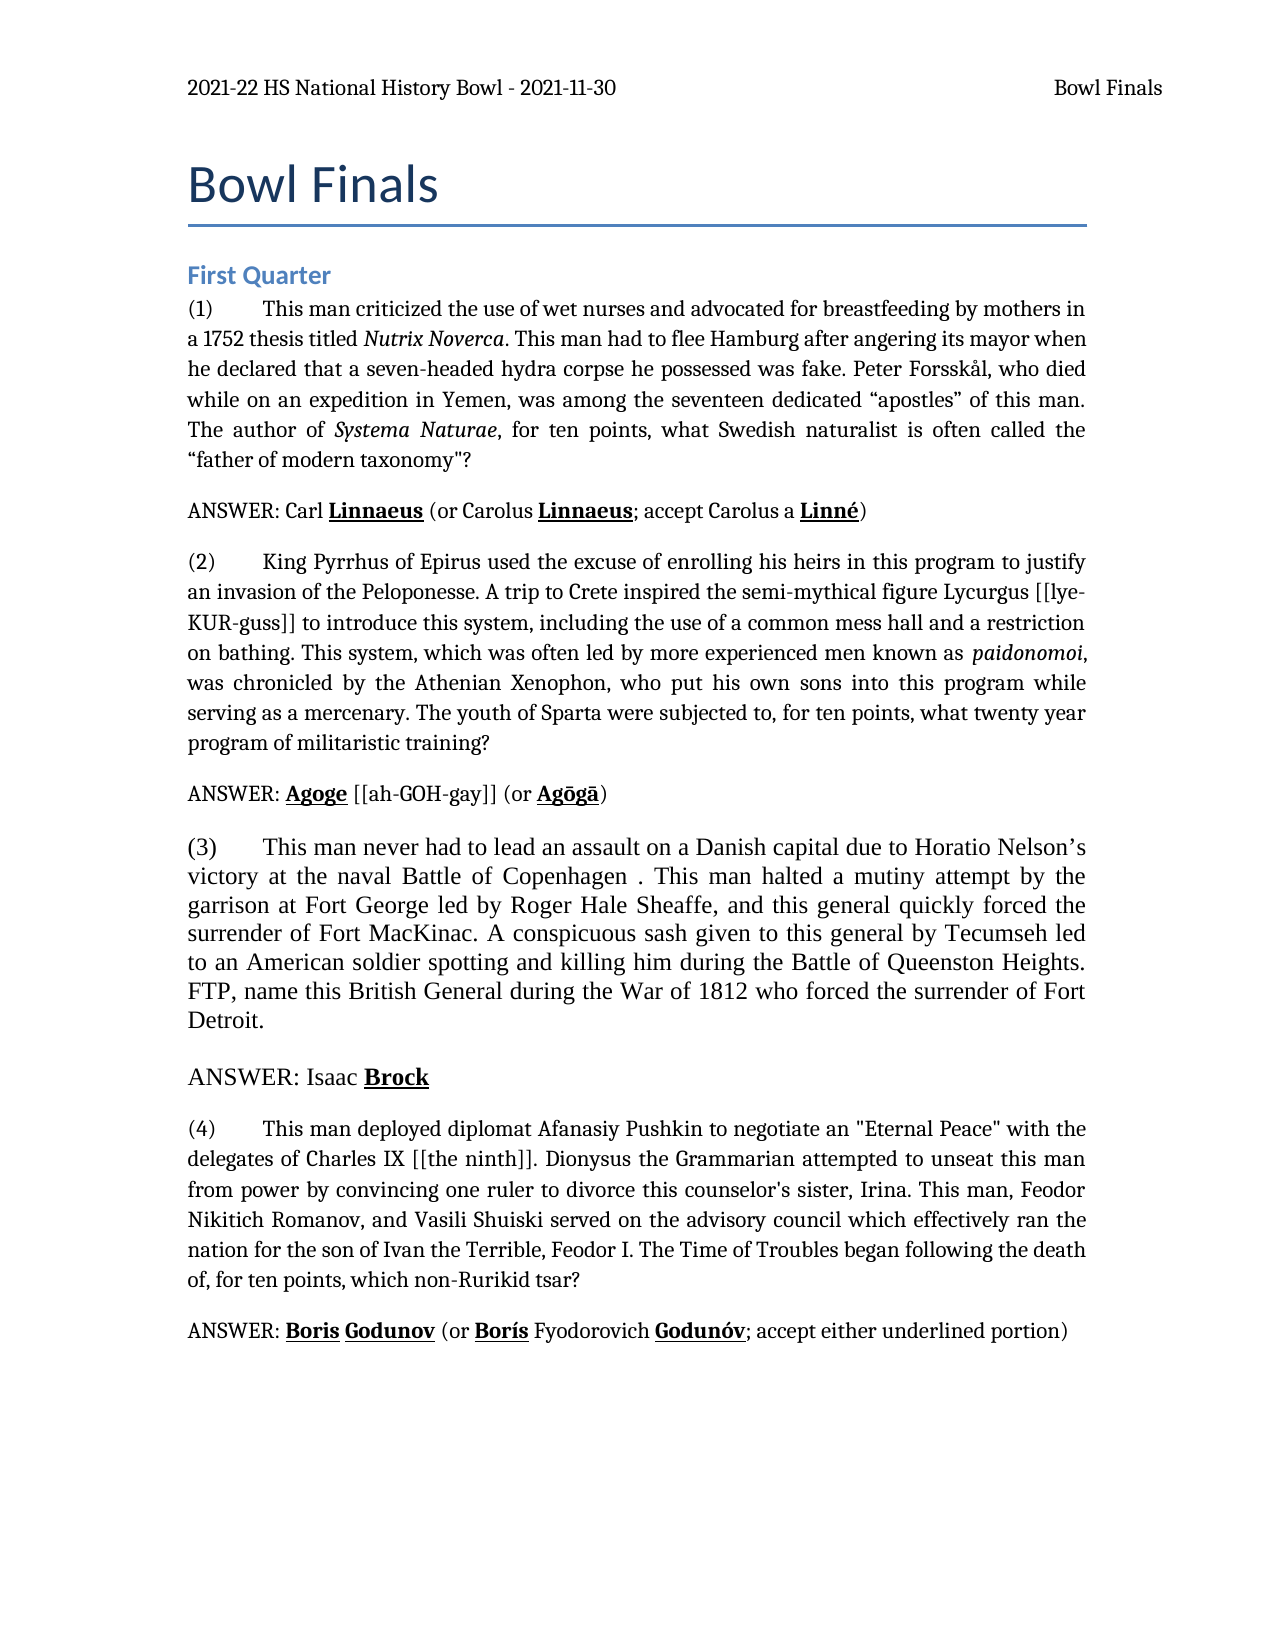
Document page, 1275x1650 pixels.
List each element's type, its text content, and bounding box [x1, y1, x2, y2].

subtitle First Quarter [187, 258, 1087, 291]
text ANSWER: Boris Godunov (or Borís Fyodorovich Godunóv; accept either underlined portion) [187, 1318, 1087, 1344]
text ANSWER: Agoge [[ah-GOH-gay]] (or Agōgā) [187, 781, 1087, 807]
text ANSWER: Isaac Brock [187, 1062, 1087, 1091]
text (3) This man never had to lead an assault on a Danish capital due to Horatio Nelson’s victory at the naval Battle of Copenhagen . This man halted a mutiny attempt by the garrison at Fort George led by Roger Hale Sheaffe, and this general quickly forced the surrender of Fort MacKinac. A conspicuous sash given to this general by Tecumseh led to an American soldier spotting and killing him during the Battle of Queenston Heights. FTP, name this British General during the War of 1812 who forced the surrender of Fort Detroit. [187, 832, 1087, 1033]
title Bowl Finals [187, 150, 1087, 227]
text (1) This man criticized the use of wet nurses and advocated for breastfeeding by mothers in a 1752 thesis titled Nutrix Noverca. This man had to flee Hamburg after angering its mayor when he declared that a seven-headed hydra corpse he possessed was fake. Peter Forsskål, who died while on an expedition in Yemen, was among the seventeen dedicated “apostles” of this man. The author of Systema Naturae, for ten points, what Swedish naturalist is often called the “father of modern taxonomy"? [187, 296, 1087, 473]
text ANSWER: Carl Linnaeus (or Carolus Linnaeus; accept Carolus a Linné) [187, 498, 1087, 524]
text (4) This man deployed diplomat Afanasiy Pushkin to negotiate an "Eternal Peace" with the delegates of Charles IX [[the ninth]]. Dionysus the Grammarian attempted to unseat this man from power by convincing one ruler to divorce this counselor's sister, Irina. This man, Feodor Nikitich Romanov, and Vasili Shuiski served on the advisory council which effectively ran the nation for the son of Ivan the Terrible, Feodor I. The Time of Troubles began following the death of, for ten points, which non-Rurikid tsar? [187, 1116, 1087, 1293]
text (2) King Pyrrhus of Epirus used the excuse of enrolling his heirs in this program to justify an invasion of the Peloponesse. A trip to Crete inspired the semi-mythical figure Lycurgus [[lye-KUR-guss]] to introduce this system, including the use of a common mess hall and a restriction on bathing. This system, which was often led by more experienced men known as paidonomoi, was chronicled by the Athenian Xenophon, who put his own sons into this program while serving as a mercenary. The youth of Sparta were subjected to, for ten points, what twenty year program of militaristic training? [187, 549, 1087, 756]
